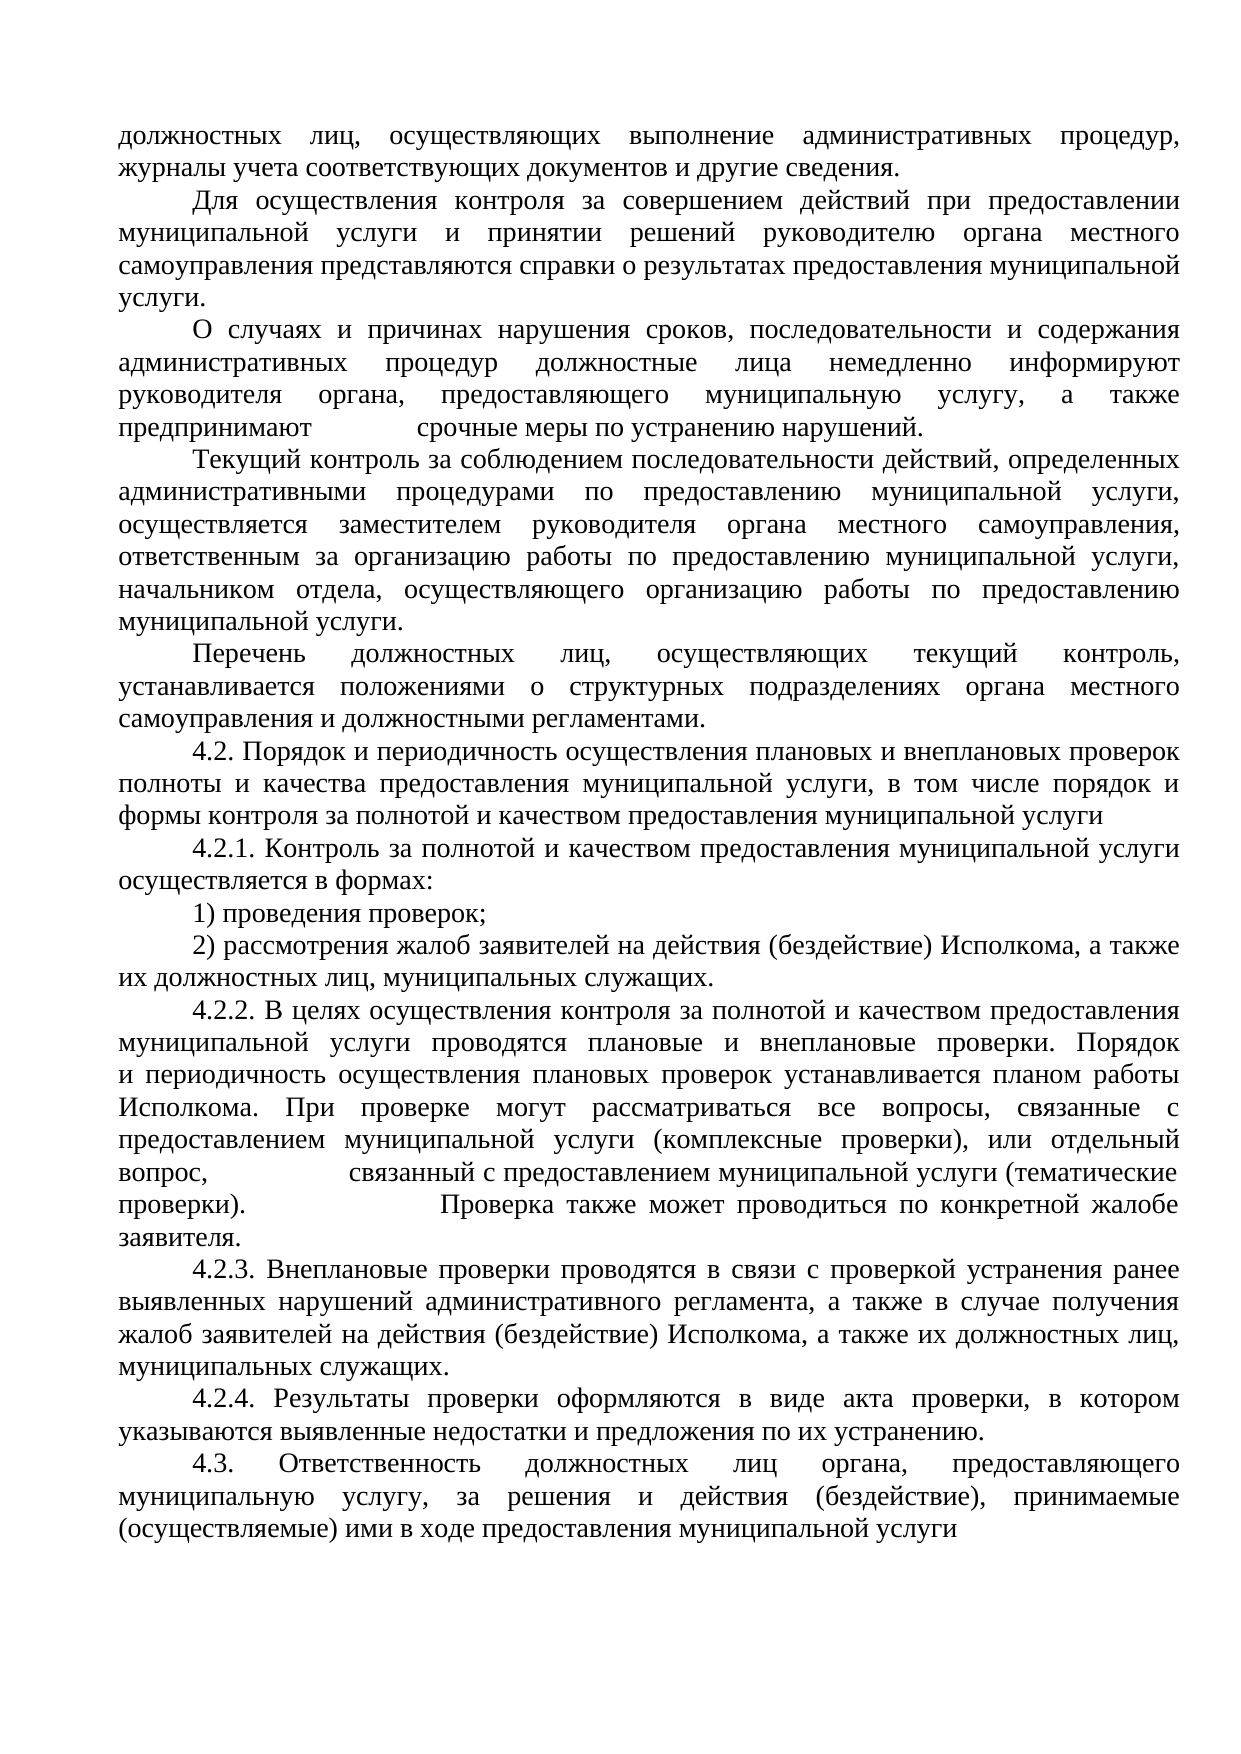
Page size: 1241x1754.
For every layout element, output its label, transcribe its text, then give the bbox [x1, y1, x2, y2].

text О случаях и причинах нарушения сроков, последовательности и содержания административных процедур должностные лица немедленно информируют руководителя органа, предоставляющего муниципальную услугу, а также предпринимают срочные меры по устранению нарушений. [118, 312, 1181, 442]
text Перечень должностных лиц, осуществляющих текущий контроль, устанавливается положениями о структурных подразделениях органа местного самоуправления и должностными регламентами. [118, 636, 1181, 734]
text 2) рассмотрения жалоб заявителей на действия (бездействие) Исполкома, а также их должностных лиц, муниципальных служащих. [118, 928, 1181, 993]
text Текущий контроль за соблюдением последовательности действий, определенных административными процедурами по предоставлению муниципальной услуги, осуществляется заместителем руководителя органа местного самоуправления, ответственным за организацию работы по предоставлению муниципальной услуги, начальником отдела, осуществляющего организацию работы по предоставлению муниципальной услуги. [118, 442, 1181, 636]
text 4.2. Порядок и периодичность осуществления плановых и внеплановых проверок полноты и качества предоставления муниципальной услуги, в том числе порядок и формы контроля за полнотой и качеством предоставления муниципальной услуги [118, 734, 1181, 831]
text 1) проведения проверок; [118, 896, 1181, 928]
text 4.2.3. Внеплановые проверки проводятся в связи с проверкой устранения ранее выявленных нарушений административного регламента, а также в случае получения жалоб заявителей на действия (бездействие) Исполкома, а также их должностных лиц, муниципальных служащих. [118, 1252, 1181, 1382]
text 4.2.2. В целях осуществления контроля за полнотой и качеством предоставления муниципальной услуги проводятся плановые и внеплановые проверки. Порядок и периодичность осуществления плановых проверок устанавливается планом работы Исполкома. При проверке могут рассматриваться все вопросы, связанные с предоставлением муниципальной услуги (комплексные проверки), или отдельный вопрос, связанный с предоставлением муниципальной услуги (тематические проверки). Проверка также может проводиться по конкретной жалобе заявителя. [118, 993, 1181, 1252]
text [118, 118, 1181, 183]
text Для осуществления контроля за совершением действий при предоставлении муниципальной услуги и принятии решений руководителю органа местного самоуправления представляются справки о результатах предоставления муниципальной услуги. [118, 183, 1181, 312]
text 4.2.1. Контроль за полнотой и качеством предоставления муниципальной услуги осуществляется в формах: [118, 831, 1181, 896]
text 4.3. Ответственность должностных лиц органа, предоставляющего муниципальную услугу, за решения и действия (бездействие), принимаемые (осуществляемые) ими в ходе предоставления муниципальной услуги [118, 1446, 1181, 1543]
text 4.2.4. Результаты проверки оформляются в виде акта проверки, в котором указываются выявленные недостатки и предложения по их устранению. [118, 1382, 1181, 1446]
